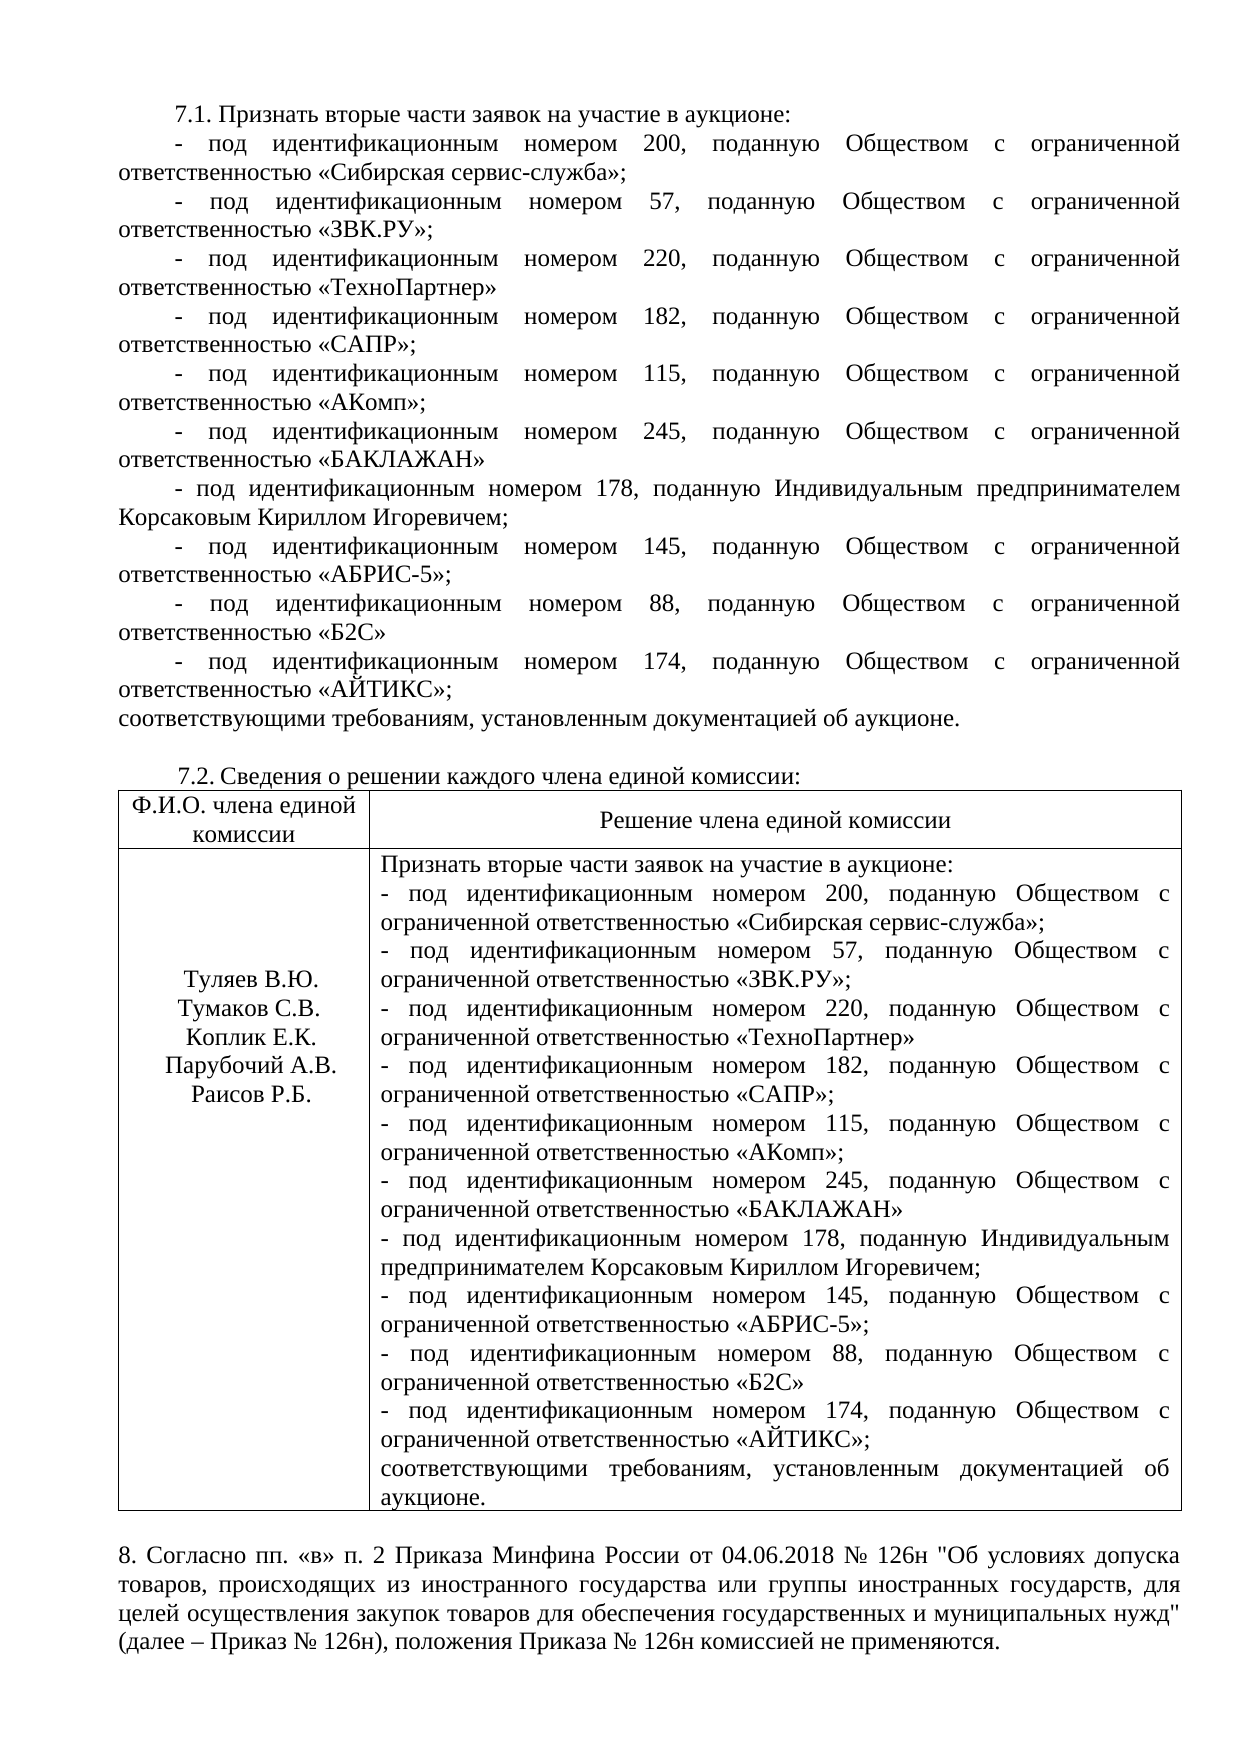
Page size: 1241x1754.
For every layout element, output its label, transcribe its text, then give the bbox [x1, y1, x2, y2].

text - под идентификационным номером 220, поданную Обществом с ограниченной ответственностью «ТехноПартнер» [118, 243, 1181, 301]
text - под идентификационным номером 200, поданную Обществом с ограниченной ответственностью «Сибирская сервис-служба»; [118, 128, 1181, 186]
text - под идентификационным номером 88, поданную Обществом с ограниченной ответственностью «Б2С» [118, 588, 1181, 646]
text - под идентификационным номером 182, поданную Обществом с ограниченной ответственностью «САПР»; [118, 301, 1181, 358]
text 7.2. Сведения о решении каждого члена единой комиссии: [118, 761, 1181, 789]
text - под идентификационным номером 245, поданную Обществом с ограниченной ответственностью «БАКЛАЖАН» [118, 416, 1181, 473]
text 7.1. Признать вторые части заявок на участие в аукционе: [118, 99, 1181, 128]
text - под идентификационным номером 174, поданную Обществом с ограниченной ответственностью «АЙТИКС»; [118, 646, 1181, 703]
text - под идентификационным номером 178, поданную Индивидуальным предпринимателем Корсаковым Кириллом Игоревичем; [118, 473, 1181, 531]
text 8. Согласно пп. «в» п. 2 Приказа Минфина России от 04.06.2018 № 126н "Об условиях допуска товаров, происходящих из иностранного государства или группы иностранных государств, для целей осуществления закупок товаров для обеспечения государственных и муниципальных нужд" (далее – Приказ № 126н), положения Приказа № 126н комиссией не применяются. [118, 1540, 1181, 1655]
text - под идентификационным номером 145, поданную Обществом с ограниченной ответственностью «АБРИС-5»; [118, 531, 1181, 588]
table_header Ф.И.О. члена единой комиссии [119, 791, 369, 848]
table_header Решение члена единой комиссии [370, 791, 1181, 848]
text - под идентификационным номером 115, поданную Обществом с ограниченной ответственностью «АКомп»; [118, 358, 1181, 416]
table_cell Туляев В.Ю. Тумаков С.В. Коплик Е.К. Парубочий А.В. Раисов Р.Б. [119, 849, 369, 1510]
table_cell Признать вторые части заявок на участие в аукционе: - под идентификационным номером 200, поданную Обществом с ограниченной ответственностью «Сибирская сервис-служба»; - под идентификационным номером 57, поданную Обществом с ограниченной ответственностью «ЗВК.РУ»; - под идентификационным номером 220, поданную Обществом с ограниченной ответственностью «ТехноПартнер» - под идентификационным номером 182, поданную Обществом с ограниченной ответственностью «САПР»; - под идентификационным номером 115, поданную Обществом с ограниченной ответственностью «АКомп»; - под идентификационным номером 245, поданную Обществом с ограниченной ответственностью «БАКЛАЖАН» - под идентификационным номером 178, поданную Индивидуальным предпринимателем Корсаковым Кириллом Игоревичем; - под идентификационным номером 145, поданную Обществом с ограниченной ответственностью «АБРИС-5»; - под идентификационным номером 88, поданную Обществом с ограниченной ответственностью «Б2С» - под идентификационным номером 174, поданную Обществом с ограниченной ответственностью «АЙТИКС»; соответствующими требованиям, установленным документацией об аукционе. [370, 849, 1181, 1510]
text соответствующими требованиям, установленным документацией об аукционе. [118, 703, 1181, 732]
text - под идентификационным номером 57, поданную Обществом с ограниченной ответственностью «ЗВК.РУ»; [118, 186, 1181, 243]
